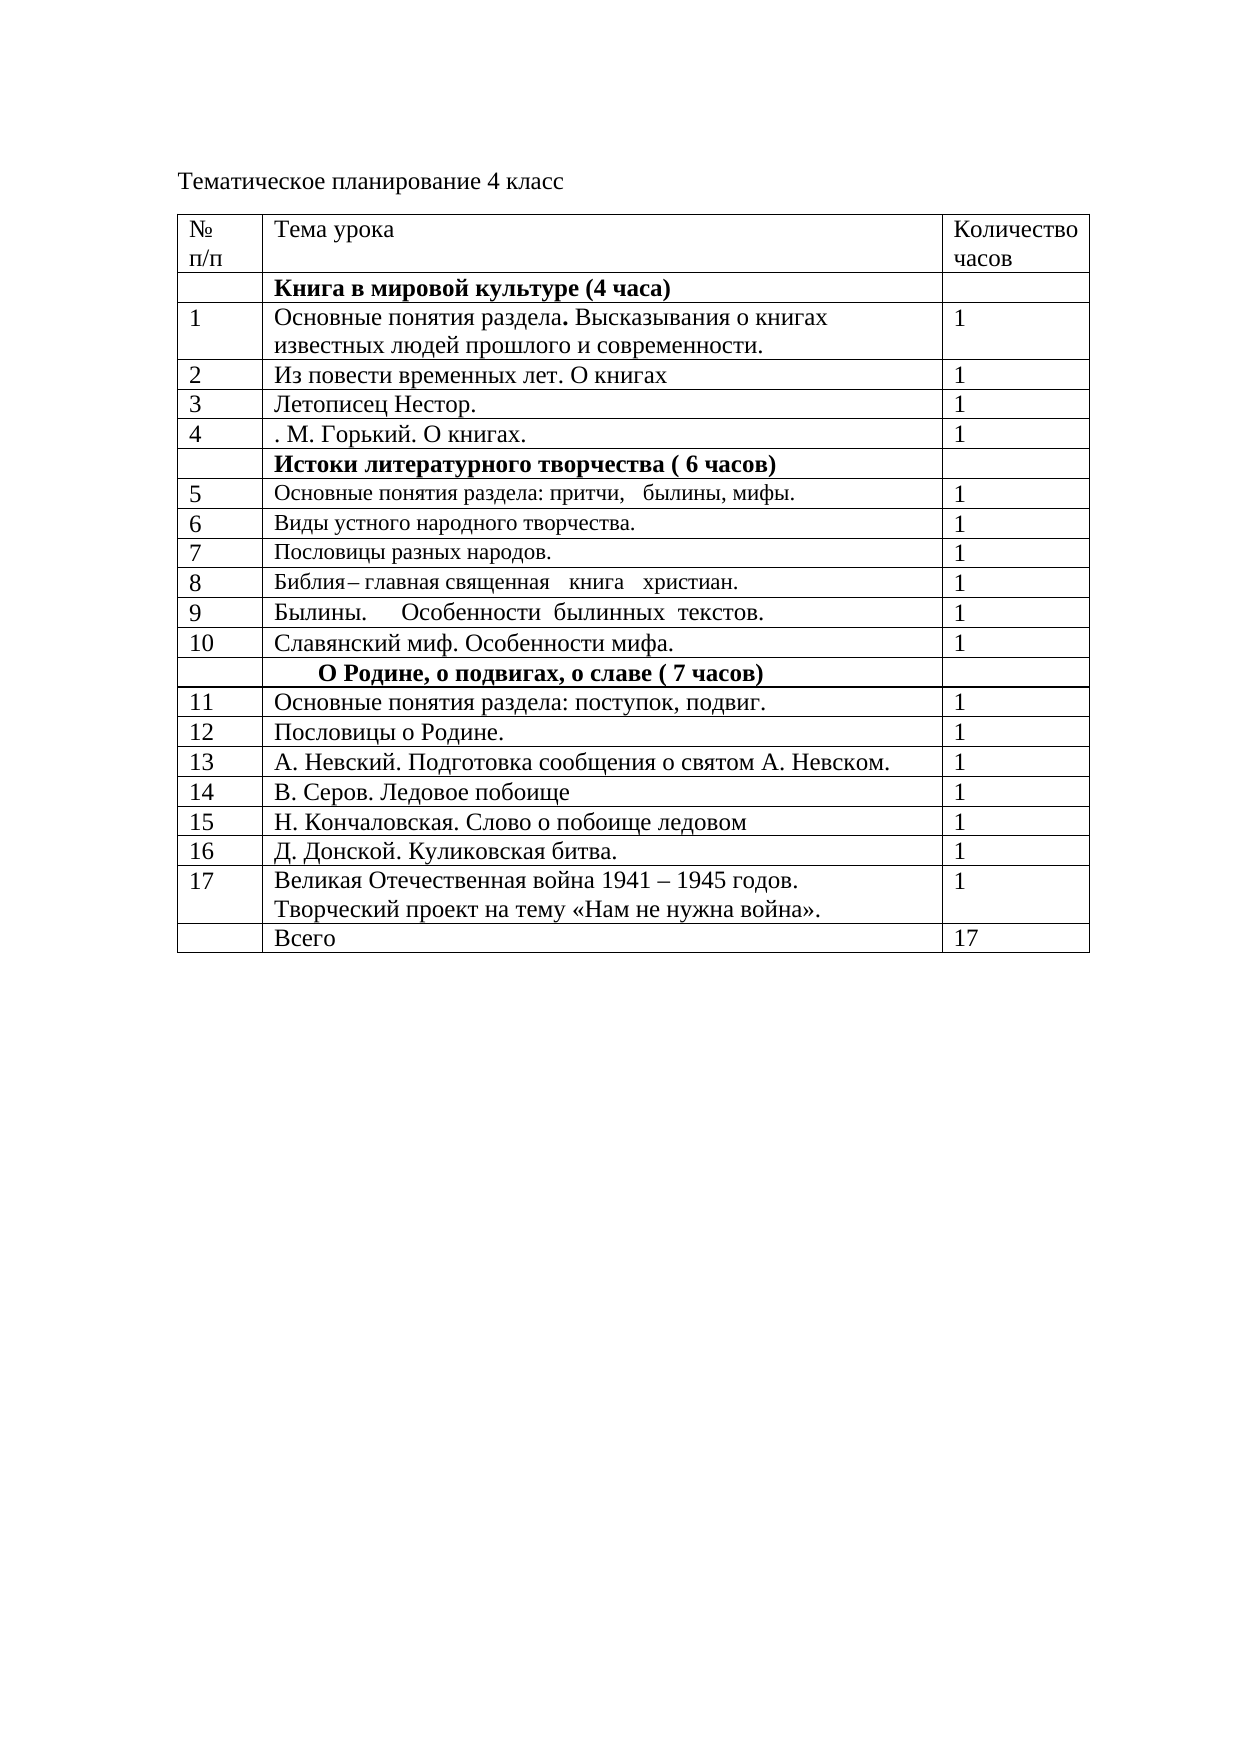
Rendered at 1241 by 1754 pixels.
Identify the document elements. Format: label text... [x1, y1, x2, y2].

table_cell Истоки литературного творчества ( 6 часов) [263, 449, 942, 478]
table_cell 15 [178, 807, 262, 835]
table_cell Из повести временных лет. О книгах [263, 360, 942, 388]
table_cell Летописец Нестор. [263, 390, 942, 418]
table_cell 1 [943, 866, 1089, 922]
table_cell 1 [943, 539, 1089, 567]
table_cell Основные понятия раздела: поступок, подвиг. [263, 688, 942, 716]
table_cell 13 [178, 747, 262, 776]
table_cell 11 [178, 688, 262, 716]
table_cell 1 [943, 836, 1089, 865]
table_cell Всего [263, 924, 942, 952]
table_cell Н. Кончаловская. Слово о побоище ледовом [263, 807, 942, 835]
table_cell Основные понятия раздела: притчи, былины, мифы. [263, 479, 942, 508]
text Тематическое планирование 4 класс [177, 166, 1152, 194]
table_cell 1 [943, 479, 1089, 508]
table_cell [943, 273, 1089, 302]
table_cell 6 [178, 509, 262, 537]
table_cell 1 [943, 303, 1089, 359]
table_cell А. Невский. Подготовка сообщения о святом А. Невском. [263, 747, 942, 776]
table_cell 1 [943, 360, 1089, 388]
table_cell 14 [178, 777, 262, 806]
table_cell 1 [943, 598, 1089, 627]
table_cell 2 [178, 360, 262, 388]
table_cell 5 [178, 479, 262, 508]
table_cell 8 [178, 568, 262, 597]
table_cell 1 [943, 688, 1089, 716]
table_cell 17 [178, 866, 262, 922]
table_cell 1 [943, 777, 1089, 806]
table_cell 17 [943, 924, 1089, 952]
table_cell Библия – главная священная книга христиан. [263, 568, 942, 597]
table_cell Славянский миф. Особенности мифа. [263, 628, 942, 657]
table_cell 7 [178, 539, 262, 567]
table_cell 1 [943, 509, 1089, 537]
table_cell 3 [178, 390, 262, 418]
table_cell 9 [178, 598, 262, 627]
table_cell В. Серов. Ледовое побоище [263, 777, 942, 806]
table_cell 1 [943, 390, 1089, 418]
table_header № п/п [178, 215, 262, 272]
table_cell 1 [943, 628, 1089, 657]
table_cell [943, 658, 1089, 686]
table_cell 1 [943, 807, 1089, 835]
table_cell 1 [943, 419, 1089, 448]
table_cell [178, 658, 262, 686]
table_cell 1 [943, 568, 1089, 597]
table_cell Виды устного народного творчества. [263, 509, 942, 537]
table_cell [178, 449, 262, 478]
table_header Тема урока [263, 215, 942, 272]
table_header Количество часов [943, 215, 1089, 272]
table_cell [178, 273, 262, 302]
table_cell 10 [178, 628, 262, 657]
table_cell [178, 924, 262, 952]
table_cell Основные понятия раздела. Высказывания о книгах известных людей прошлого и современности. [263, 303, 942, 359]
table_cell 12 [178, 717, 262, 746]
table_cell Пословицы о Родине. [263, 717, 942, 746]
table_cell Былины. Особенности былинных текстов. [263, 598, 942, 627]
table_cell 1 [178, 303, 262, 359]
table_cell 1 [943, 717, 1089, 746]
table_cell Д. Донской. Куликовская битва. [263, 836, 942, 865]
table_cell Великая Отечественная война 1941 – 1945 годов. Творческий проект на тему «Нам не нужна война». [263, 866, 942, 922]
table_cell . М. Горький. О книгах. [263, 419, 942, 448]
table_cell Пословицы разных народов. [263, 539, 942, 567]
table_cell 4 [178, 419, 262, 448]
table_cell Книга в мировой культуре (4 часа) [263, 273, 942, 302]
table_cell 16 [178, 836, 262, 865]
table_cell О Родине, о подвигах, о славе ( 7 часов) [263, 658, 942, 686]
table_cell 1 [943, 747, 1089, 776]
table_cell [943, 449, 1089, 478]
